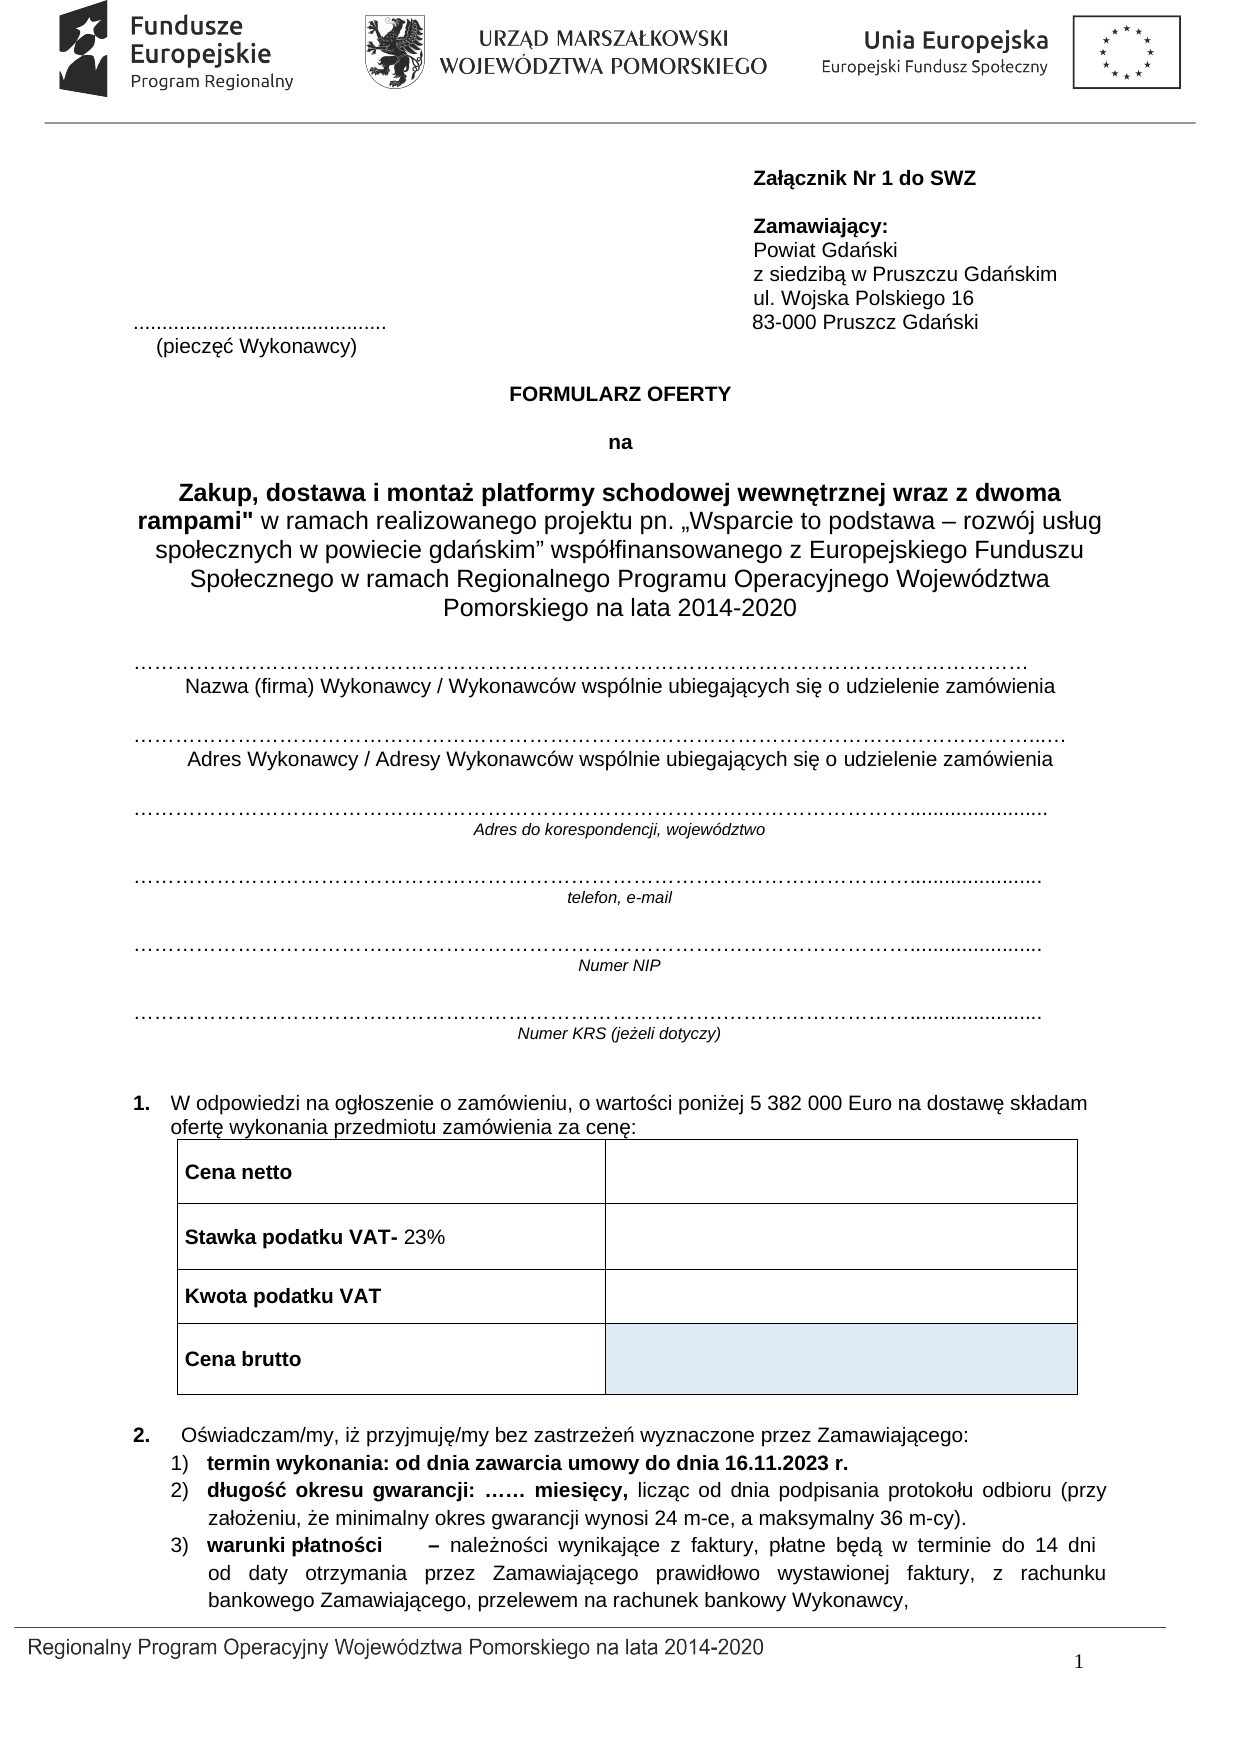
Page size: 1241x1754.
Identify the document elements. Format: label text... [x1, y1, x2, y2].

list termin wykonania: od dnia zawarcia umowy do dnia 16.11.2023 r. [170, 1450, 1107, 1474]
text ………………………………………………………………………….………………………....................... [133, 932, 1107, 956]
text Zakup, dostawa i montaż platformy schodowej wewnętrznej wraz z dwoma rampami" w ramach realizowanego projektu pn. „Wsparcie to podstawa – rozwój usług społecznych w powiecie gdańskim” współfinansowanego z Europejskiego Funduszu Społecznego w ramach Regionalnego Programu Operacyjnego Województwa Pomorskiego na lata 2014-2020 [133, 477, 1107, 621]
text Załącznik Nr 1 do SWZ [679, 166, 1107, 190]
text 2. Oświadczam/my, iż przyjmuję/my bez zastrzeżeń wyznaczone przez Zamawiającego: [133, 1423, 1107, 1447]
table_header [606, 1140, 1077, 1203]
text ………………………………………………………………………………………………………………… [133, 650, 1107, 674]
text FORMULARZ OFERTY [133, 382, 1107, 406]
text Numer NIP [133, 956, 1107, 975]
text ………………………………………………………………………….………………………........................ [133, 796, 1107, 820]
table_cell [606, 1270, 1077, 1323]
text Adres do korespondencji, województwo [133, 820, 1107, 839]
text z siedzibą w Pruszczu Gdańskim [575, 262, 1107, 286]
text ………………………………………………………………………….………………………....................... [133, 1000, 1107, 1024]
text Zamawiający: [679, 214, 1107, 238]
list warunki płatności – należności wynikające z faktury, płatne będą w terminie do 14 dni od daty otrzymania przez Zamawiającego prawidłowo wystawionej faktury, z rachunku bankowego Zamawiającego, przelewem na rachunek bankowy Wykonawcy, [170, 1533, 1107, 1612]
list długość okresu gwarancji: …… miesięcy, licząc od dnia podpisania protokołu odbioru (przy założeniu, że minimalny okres gwarancji wynosi 24 m-ce, a maksymalny 36 m-cy). [170, 1478, 1107, 1529]
text Powiat Gdański [575, 238, 1107, 262]
table_cell Stawka podatku VAT- 23% [178, 1204, 605, 1269]
text Nazwa (firma) Wykonawcy / Wykonawców wspólnie ubiegających się o udzielenie zamówienia [133, 674, 1107, 698]
text ............................................ 83-000 Pruszcz Gdański [133, 310, 1107, 334]
picture [44, 0, 1196, 124]
text ………………………………………………………………………….………………………....................... [133, 864, 1107, 888]
text Adres Wykonawcy / Adresy Wykonawców wspólnie ubiegających się o udzielenie zamówienia [133, 747, 1107, 771]
picture [14, 1627, 1167, 1659]
table_cell Cena brutto [178, 1324, 605, 1394]
table_cell Kwota podatku VAT [178, 1270, 605, 1323]
table_header Cena netto [178, 1140, 605, 1203]
text (pieczęć Wykonawcy) [133, 334, 1107, 358]
text ul. Wojska Polskiego 16 [619, 286, 1107, 310]
table_cell [606, 1204, 1077, 1269]
text na [133, 429, 1107, 453]
table_cell [606, 1324, 1077, 1394]
text …………………………………………………………………………………………………………………...… [133, 723, 1107, 747]
text telefon, e-mail [133, 888, 1107, 907]
list W odpowiedzi na ogłoszenie o zamówieniu, o wartości poniżej 5 382 000 Euro na dostawę składam ofertę wykonania przedmiotu zamówienia za cenę: [133, 1091, 1107, 1139]
text Numer KRS (jeżeli dotyczy) [133, 1024, 1107, 1043]
